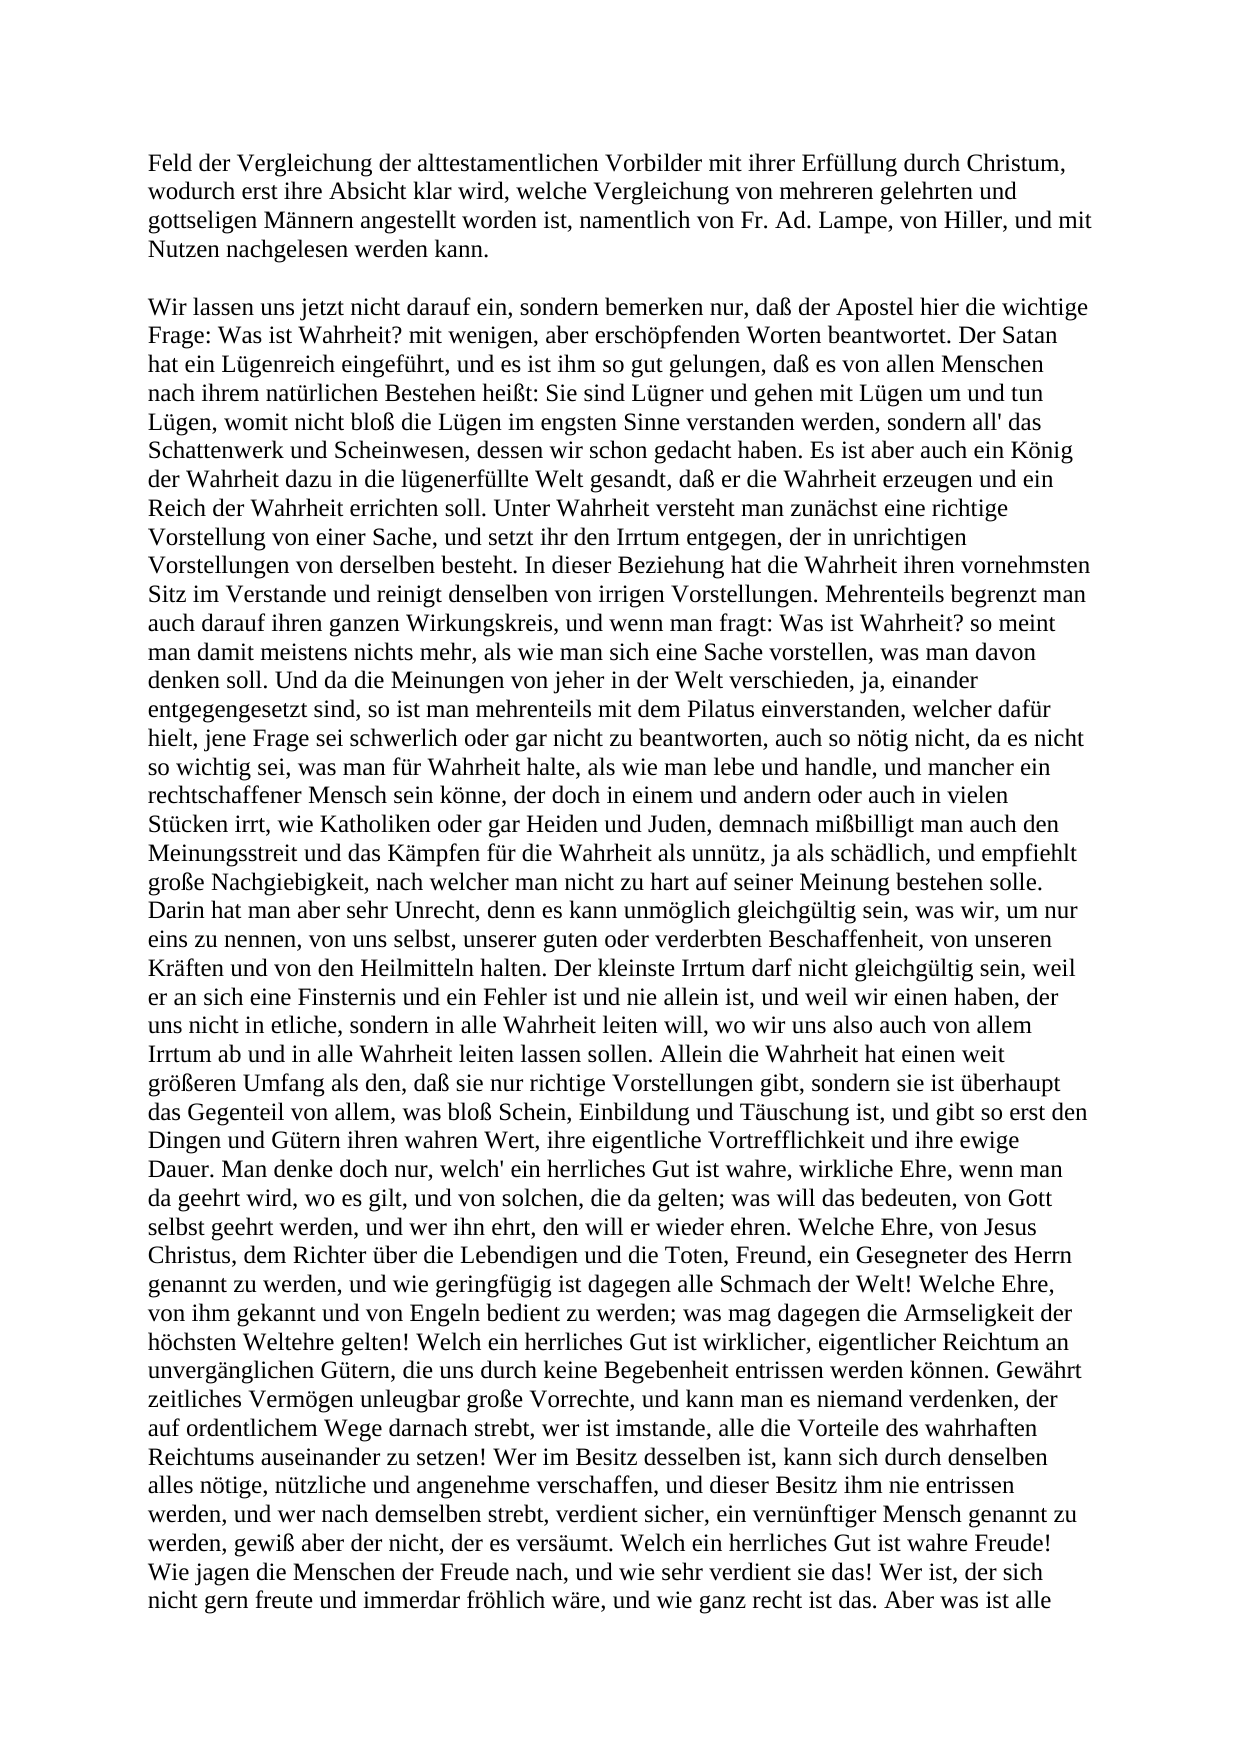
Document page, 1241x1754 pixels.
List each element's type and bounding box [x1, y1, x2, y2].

text [148, 148, 1093, 320]
text [148, 349, 1093, 1614]
